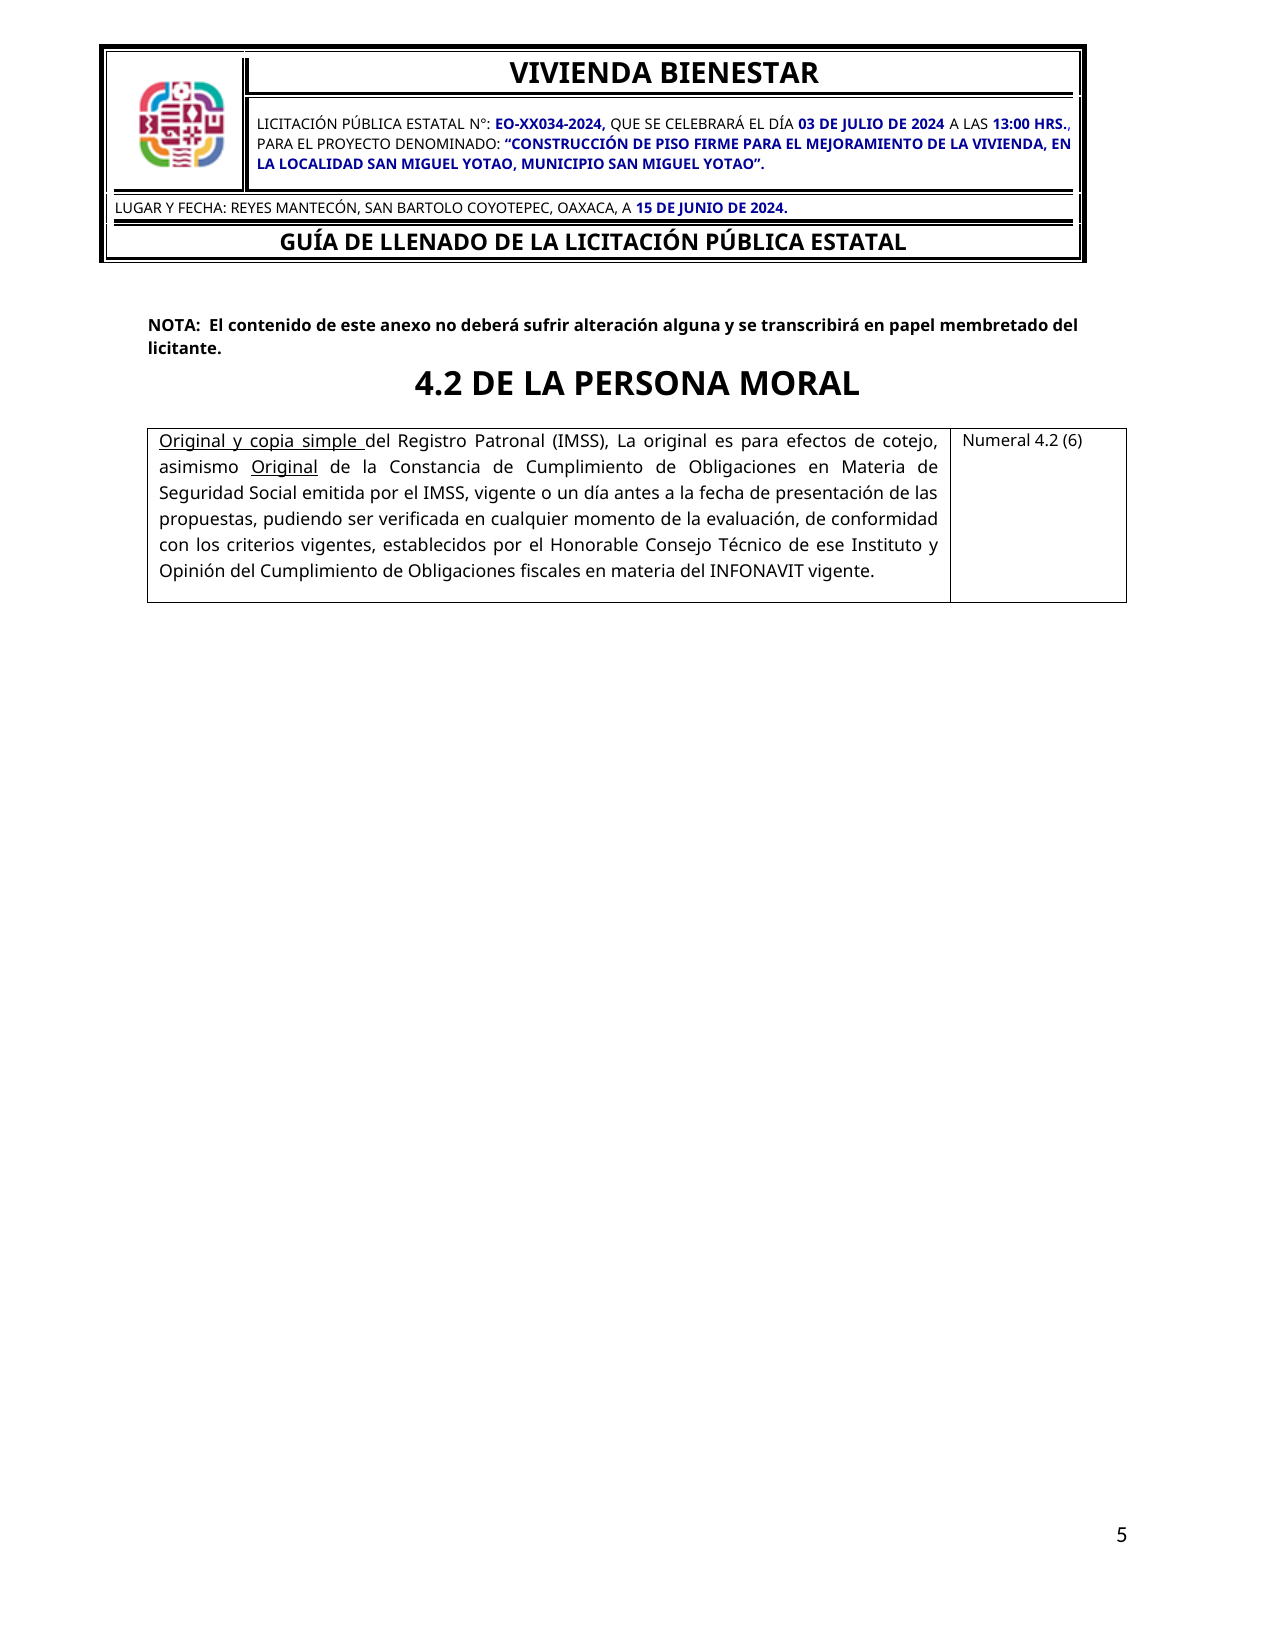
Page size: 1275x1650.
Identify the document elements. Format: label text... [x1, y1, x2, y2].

table_header Original y copia simple del Registro Patronal (IMSS), La original es para efectos de cotejo, asimismo Original de la Constancia de Cumplimiento de Obligaciones en Materia de Seguridad Social emitida por el IMSS, vigente o un día antes a la fecha de presentación de las propuestas, pudiendo ser verificada en cualquier momento de la evaluación, de conformidad con los criterios vigentes, establecidos por el Honorable Consejo Técnico de ese Instituto y Opinión del Cumplimiento de Obligaciones fiscales en materia del INFONAVIT vigente. [148, 429, 950, 602]
text NOTA: El contenido de este anexo no deberá sufrir alteración alguna y se transcribirá en papel membretado del licitante. [148, 314, 1127, 359]
table_header Numeral 4.2 (6) [951, 429, 1126, 602]
picture [128, 73, 235, 173]
text 4.2 DE LA PERSONA MORAL [148, 359, 1127, 405]
